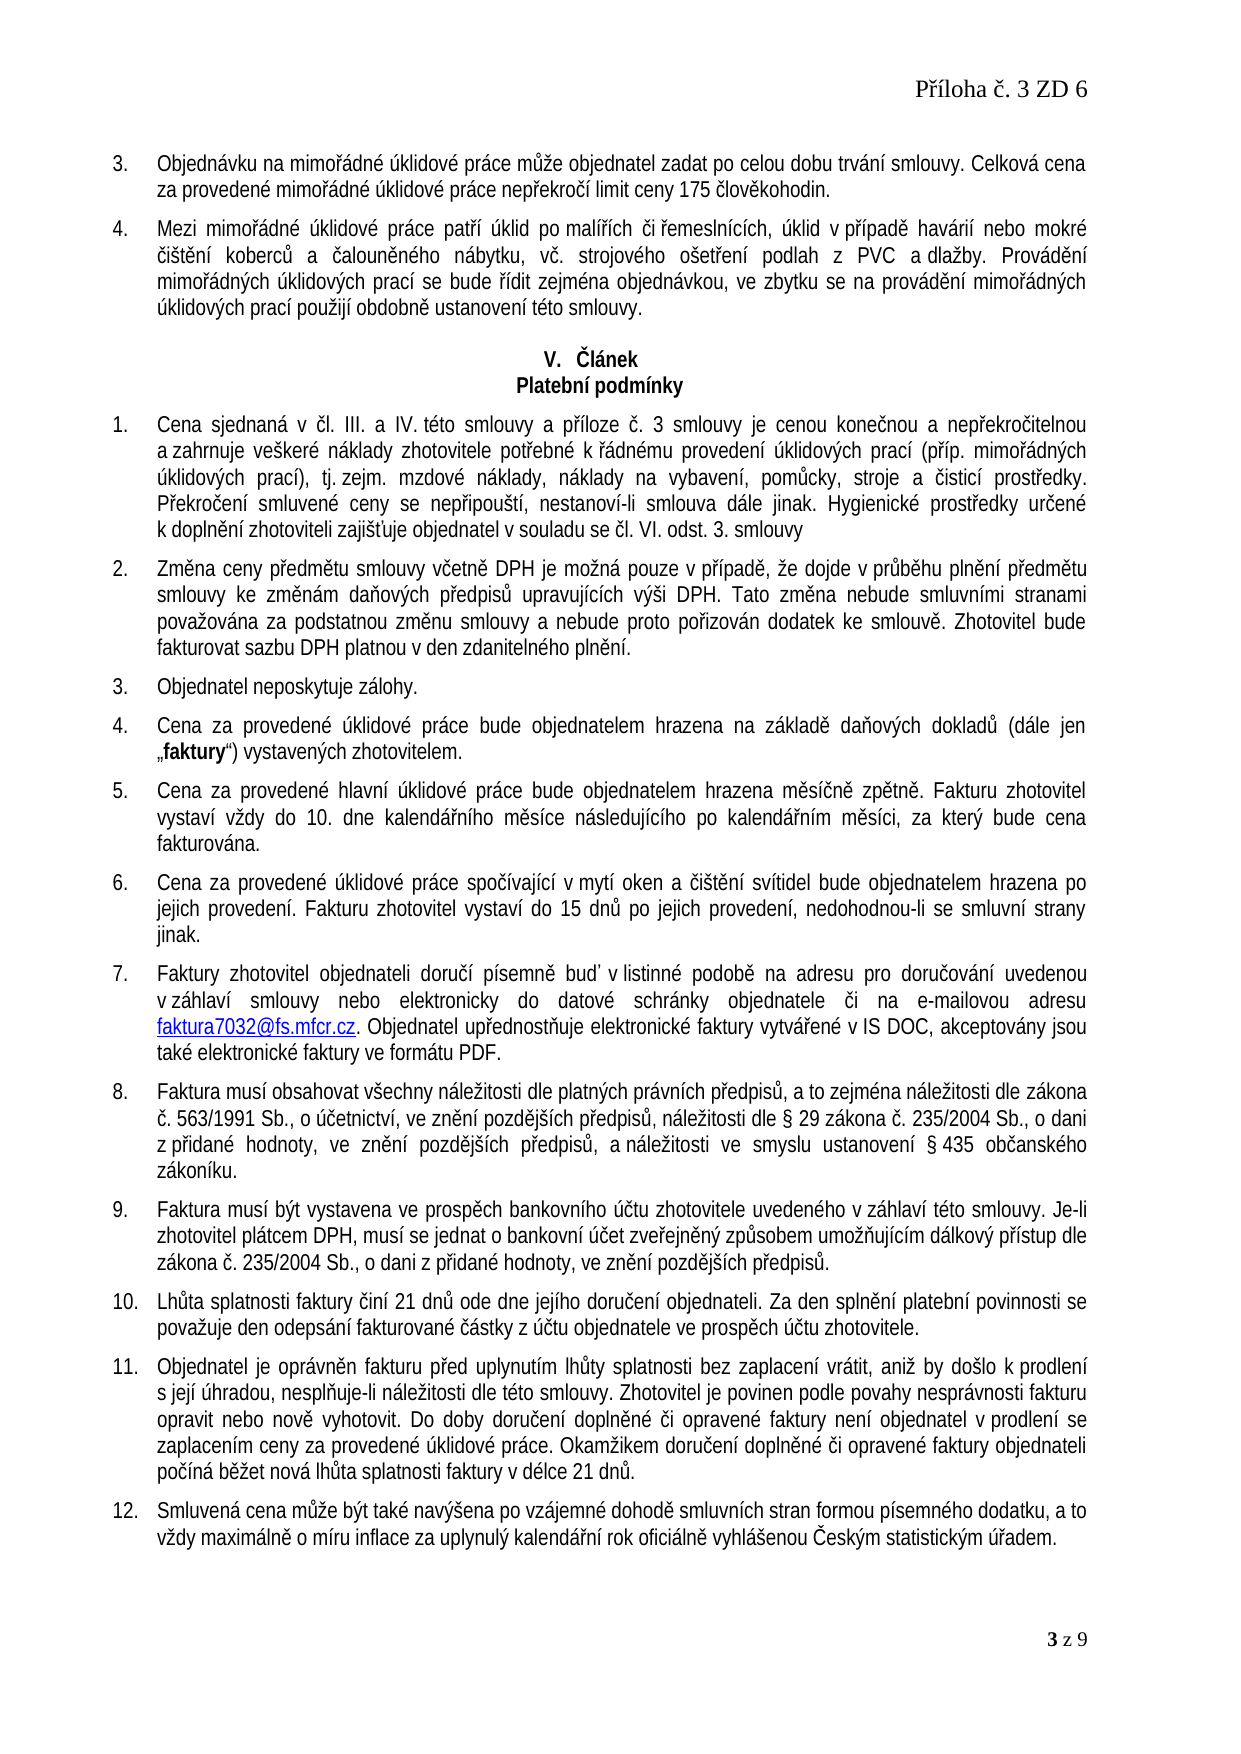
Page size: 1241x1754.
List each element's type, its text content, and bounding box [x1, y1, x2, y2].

list Faktury zhotovitel objednateli doručí písemně buď v listinné podobě na adresu pro doručování uvedenou v záhlaví smlouvy nebo elektronicky do datové schránky objednatele či na e-mailovou adresu faktura7032@fs.mfcr.cz. Objednatel upřednostňuje elektronické faktury vytvářené v IS DOC, akceptovány jsou také elektronické faktury ve formátu PDF. [112, 960, 1087, 1066]
list Faktura musí obsahovat všechny náležitosti dle platných právních předpisů, a to zejména náležitosti dle zákona č. 563/1991 Sb., o účetnictví, ve znění pozdějších předpisů, náležitosti dle § 29 zákona č. 235/2004 Sb., o dani z přidané hodnoty, ve znění pozdějších předpisů, a náležitosti ve smyslu ustanovení § 435 občanského zákoníku. [112, 1078, 1087, 1183]
list Změna ceny předmětu smlouvy včetně DPH je možná pouze v případě, že dojde v průběhu plnění předmětu smlouvy ke změnám daňových předpisů upravujících výši DPH. Tato změna nebude smluvními stranami považována za podstatnou změnu smlouvy a nebude proto pořizován dodatek ke smlouvě. Zhotovitel bude fakturovat sazbu DPH platnou v den zdanitelného plnění. [112, 555, 1087, 661]
list Objednatel je oprávněn fakturu před uplynutím lhůty splatnosti bez zaplacení vrátit, aniž by došlo k prodlení s její úhradou, nesplňuje-li náležitosti dle této smlouvy. Zhotovitel je povinen podle povahy nesprávnosti fakturu opravit nebo nově vyhotovit. Do doby doručení doplněné či opravené faktury není objednatel v prodlení se zaplacením ceny za provedené úklidové práce. Okamžikem doručení doplněné či opravené faktury objednateli počíná běžet nová lhůta splatnosti faktury v délce 21 dnů. [112, 1353, 1087, 1484]
list Cena za provedené úklidové práce bude objednatelem hrazena na základě daňových dokladů (dále jen „faktury“) vystavených zhotovitelem. [112, 712, 1087, 764]
list Faktura musí být vystavena ve prospěch bankovního účtu zhotovitele uvedeného v záhlaví této smlouvy. Je-li zhotovitel plátcem DPH, musí se jednat o bankovní účet zveřejněný způsobem umožňujícím dálkový přístup dle zákona č. 235/2004 Sb., o dani z přidané hodnoty, ve znění pozdějších předpisů. [112, 1196, 1087, 1275]
list Objednávku na mimořádné úklidové práce může objednatel zadat po celou dobu trvání smlouvy. Celková cena za provedené mimořádné úklidové práce nepřekročí limit ceny 175 člověkohodin. [112, 150, 1087, 203]
text Platební podmínky [112, 372, 1087, 398]
list Lhůta splatnosti faktury činí 21 dnů ode dne jejího doručení objednateli. Za den splnění platební povinnosti se považuje den odepsání fakturované částky z účtu objednatele ve prospěch účtu zhotovitele. [112, 1288, 1087, 1340]
list Cena za provedené úklidové práce spočívající v mytí oken a čištění svítidel bude objednatelem hrazena po jejich provedení. Fakturu zhotovitel vystaví do 15 dnů po jejich provedení, nedohodnou-li se smluvní strany jinak. [112, 869, 1087, 948]
list Objednatel neposkytuje zálohy. [112, 673, 1087, 699]
list Cena za provedené hlavní úklidové práce bude objednatelem hrazena měsíčně zpětně. Fakturu zhotovitel vystaví vždy do 10. dne kalendářního měsíce následujícího po kalendářním měsíci, za který bude cena fakturována. [112, 777, 1087, 856]
list Smluvená cena může být také navýšena po vzájemné dohodě smluvních stran formou písemného dodatku, a to vždy maximálně o míru inflace za uplynulý kalendářní rok oficiálně vyhlášenou Českým statistickým úřadem. [112, 1497, 1087, 1550]
list Cena sjednaná v čl. III. a IV. této smlouvy a příloze č. 3 smlouvy je cenou konečnou a nepřekročitelnou a zahrnuje veškeré náklady zhotovitele potřebné k řádnému provedení úklidových prací (příp. mimořádných úklidových prací), tj. zejm. mzdové náklady, náklady na vybavení, pomůcky, stroje a čisticí prostředky. Překročení smluvené ceny se nepřipouští, nestanoví-li smlouva dále jinak. Hygienické prostředky určené k doplnění zhotoviteli zajišťuje objednatel v souladu se čl. VI. odst. 3. smlouvy [112, 411, 1087, 543]
list Článek [112, 346, 1087, 372]
list Mezi mimořádné úklidové práce patří úklid po malířích či řemeslnících, úklid v případě havárií nebo mokré čištění koberců a čalouněného nábytku, vč. strojového ošetření podlah z PVC a dlažby. Provádění mimořádných úklidových prací se bude řídit zejména objednávkou, ve zbytku se na provádění mimořádných úklidových prací použijí obdobně ustanovení této smlouvy. [112, 215, 1087, 321]
